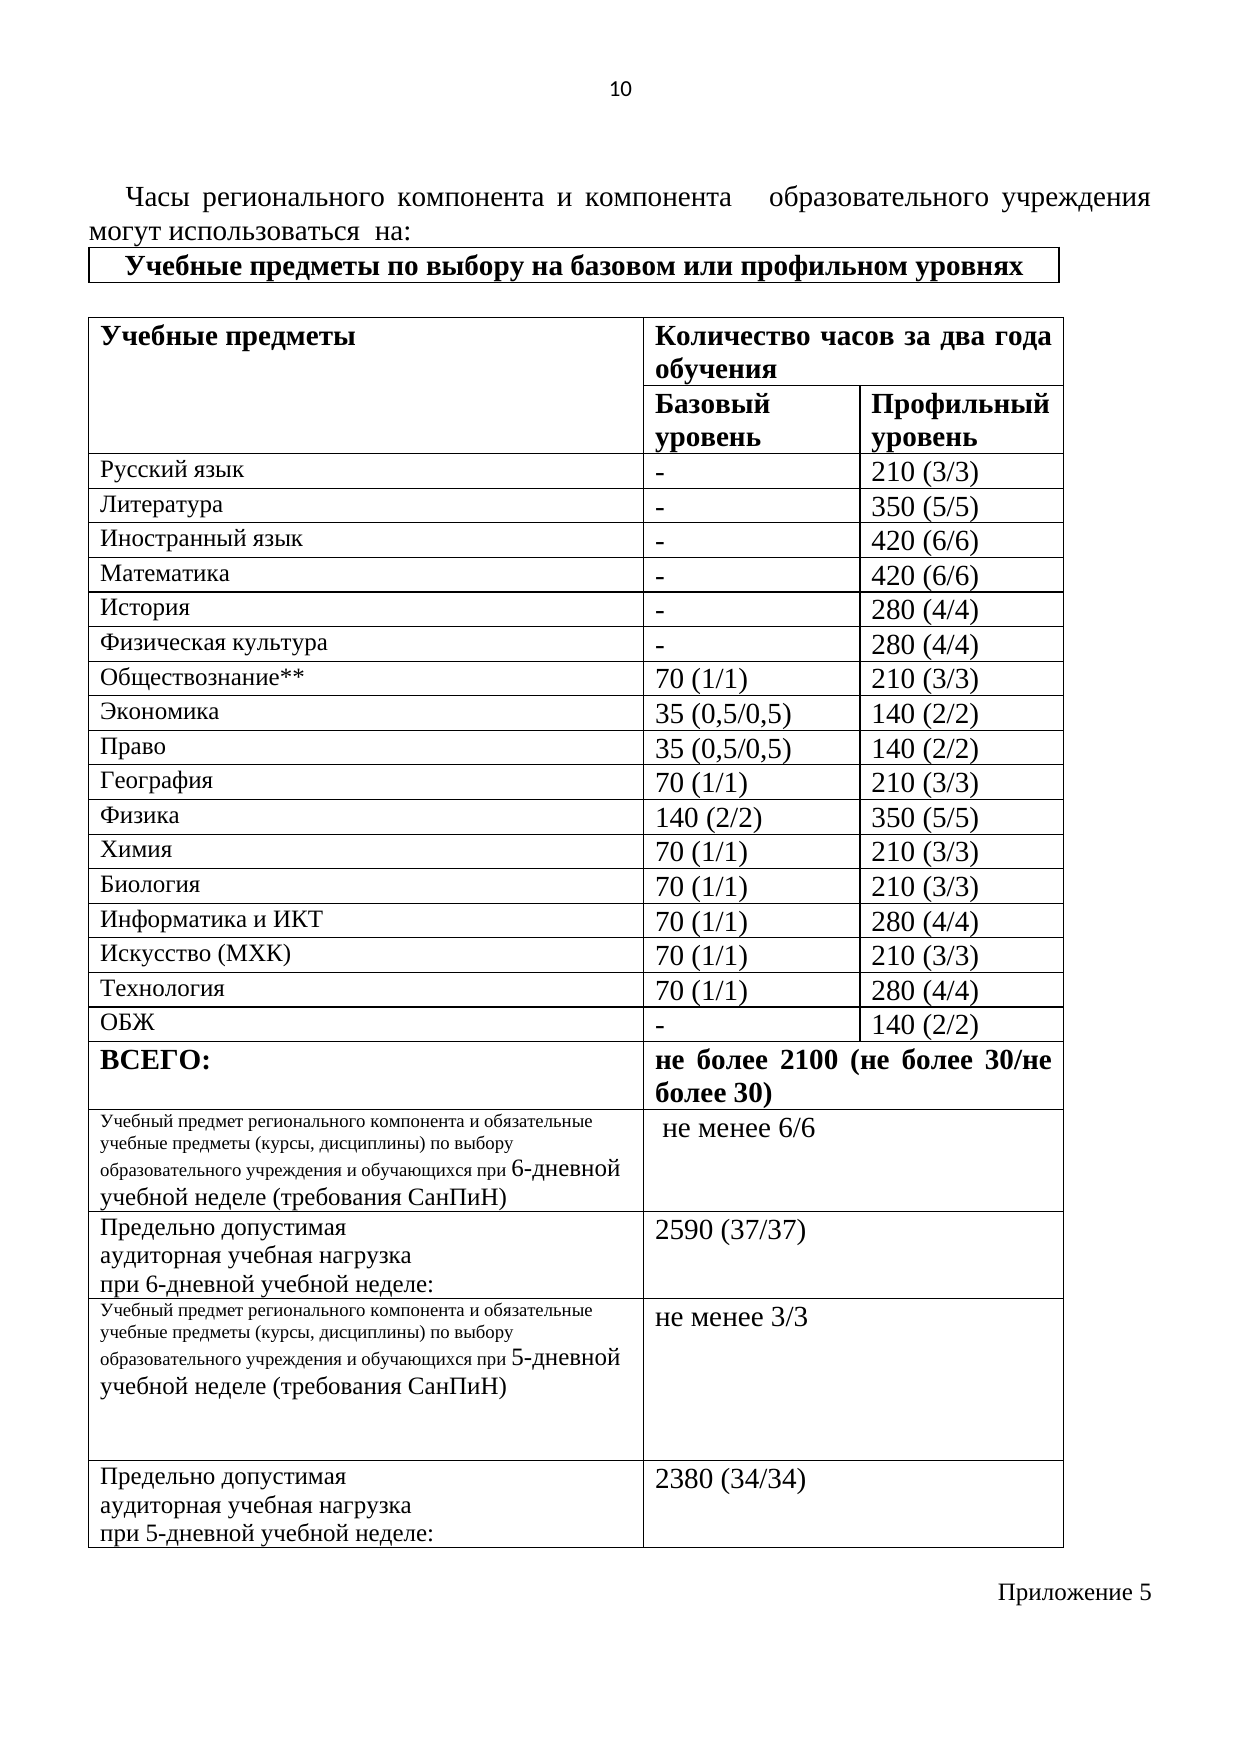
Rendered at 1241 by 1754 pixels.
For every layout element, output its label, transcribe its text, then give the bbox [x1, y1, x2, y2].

table_cell - [644, 558, 859, 591]
table_cell Учебный предмет регионального компонента и обязательные учебные предметы (курсы, дисциплины) по выбору образовательного учреждения и обучающихся при 6-дневной учебной неделе (требования СанПиН) [89, 1110, 643, 1211]
table_cell 70 (1/1) [644, 765, 859, 799]
table_cell Обществознание** [89, 662, 643, 695]
table_cell не более 2100 (не более 30/не более 30) [644, 1042, 1063, 1109]
table_header Учебные предметы по выбору на базовом или профильном уровнях [90, 248, 1058, 282]
table_cell 140 (2/2) [861, 696, 1063, 730]
table_cell 2380 (34/34) [644, 1461, 1063, 1547]
table_cell 70 (1/1) [644, 938, 859, 972]
table_cell Искусство (МХК) [89, 938, 643, 972]
table_cell 280 (4/4) [861, 627, 1063, 661]
table_cell 280 (4/4) [861, 904, 1063, 937]
table_cell Информатика и ИКТ [89, 904, 643, 937]
table_cell 350 (5/5) [861, 489, 1063, 522]
table_cell 70 (1/1) [644, 869, 859, 903]
table_header Учебные предметы [89, 318, 643, 453]
table_cell 420 (6/6) [861, 558, 1063, 591]
table_cell 280 (4/4) [861, 593, 1063, 626]
table_cell 2590 (37/37) [644, 1212, 1063, 1298]
table_cell Учебный предмет регионального компонента и обязательные учебные предметы (курсы, дисциплины) по выбору образовательного учреждения и обучающихся при 5-дневной учебной неделе (требования СанПиН) [89, 1299, 643, 1460]
table_cell Предельно допустимая аудиторная учебная нагрузка при 6-дневной учебной неделе: [89, 1212, 643, 1298]
text Приложение 5 [89, 1577, 1152, 1606]
table_cell Экономика [89, 696, 643, 730]
table_cell - [644, 627, 859, 661]
table_cell 70 (1/1) [644, 662, 859, 695]
table_cell 140 (2/2) [861, 1008, 1063, 1041]
text Часы регионального компонента и компонента образовательного учреждения могут использоваться на: [89, 179, 1152, 247]
table_cell Математика [89, 558, 643, 591]
table_cell География [89, 765, 643, 799]
table_header Количество часов за два года обучения [644, 318, 1063, 385]
table_cell Литература [89, 489, 643, 522]
table_cell не менее 6/6 [644, 1110, 1063, 1211]
table_cell 210 (3/3) [861, 869, 1063, 903]
table_cell Профильный уровень [861, 386, 1063, 453]
table_cell 70 (1/1) [644, 904, 859, 937]
table_cell 35 (0,5/0,5) [644, 696, 859, 730]
table_cell - [644, 489, 859, 522]
table_cell не менее 3/3 [644, 1299, 1063, 1460]
table_cell 70 (1/1) [644, 835, 859, 868]
table_cell ОБЖ [89, 1008, 643, 1041]
table_cell 420 (6/6) [861, 523, 1063, 557]
table_cell Право [89, 731, 643, 764]
table_cell Физическая культура [89, 627, 643, 661]
table_cell Базовый уровень [644, 386, 859, 453]
table_cell 70 (1/1) [644, 973, 859, 1006]
table_cell 35 (0,5/0,5) [644, 731, 859, 764]
table_cell 280 (4/4) [861, 973, 1063, 1006]
table_cell Иностранный язык [89, 523, 643, 557]
table_cell Биология [89, 869, 643, 903]
table_cell История [89, 593, 643, 626]
table_cell 140 (2/2) [644, 800, 859, 833]
table_cell 210 (3/3) [861, 662, 1063, 695]
table_cell 140 (2/2) [861, 731, 1063, 764]
table_cell Русский язык [89, 454, 643, 488]
table_cell Предельно допустимая аудиторная учебная нагрузка при 5-дневной учебной неделе: [89, 1461, 643, 1547]
table_cell - [644, 593, 859, 626]
table_cell Технология [89, 973, 643, 1006]
table_cell Физика [89, 800, 643, 833]
table_cell 210 (3/3) [861, 454, 1063, 488]
table_cell 350 (5/5) [861, 800, 1063, 833]
table_cell - [644, 454, 859, 488]
table_cell - [644, 1008, 859, 1041]
table_cell Химия [89, 835, 643, 868]
table_cell 210 (3/3) [861, 835, 1063, 868]
table_cell 210 (3/3) [861, 765, 1063, 799]
table_cell - [644, 523, 859, 557]
table_cell ВСЕГО: [89, 1042, 643, 1109]
table_cell 210 (3/3) [861, 938, 1063, 972]
